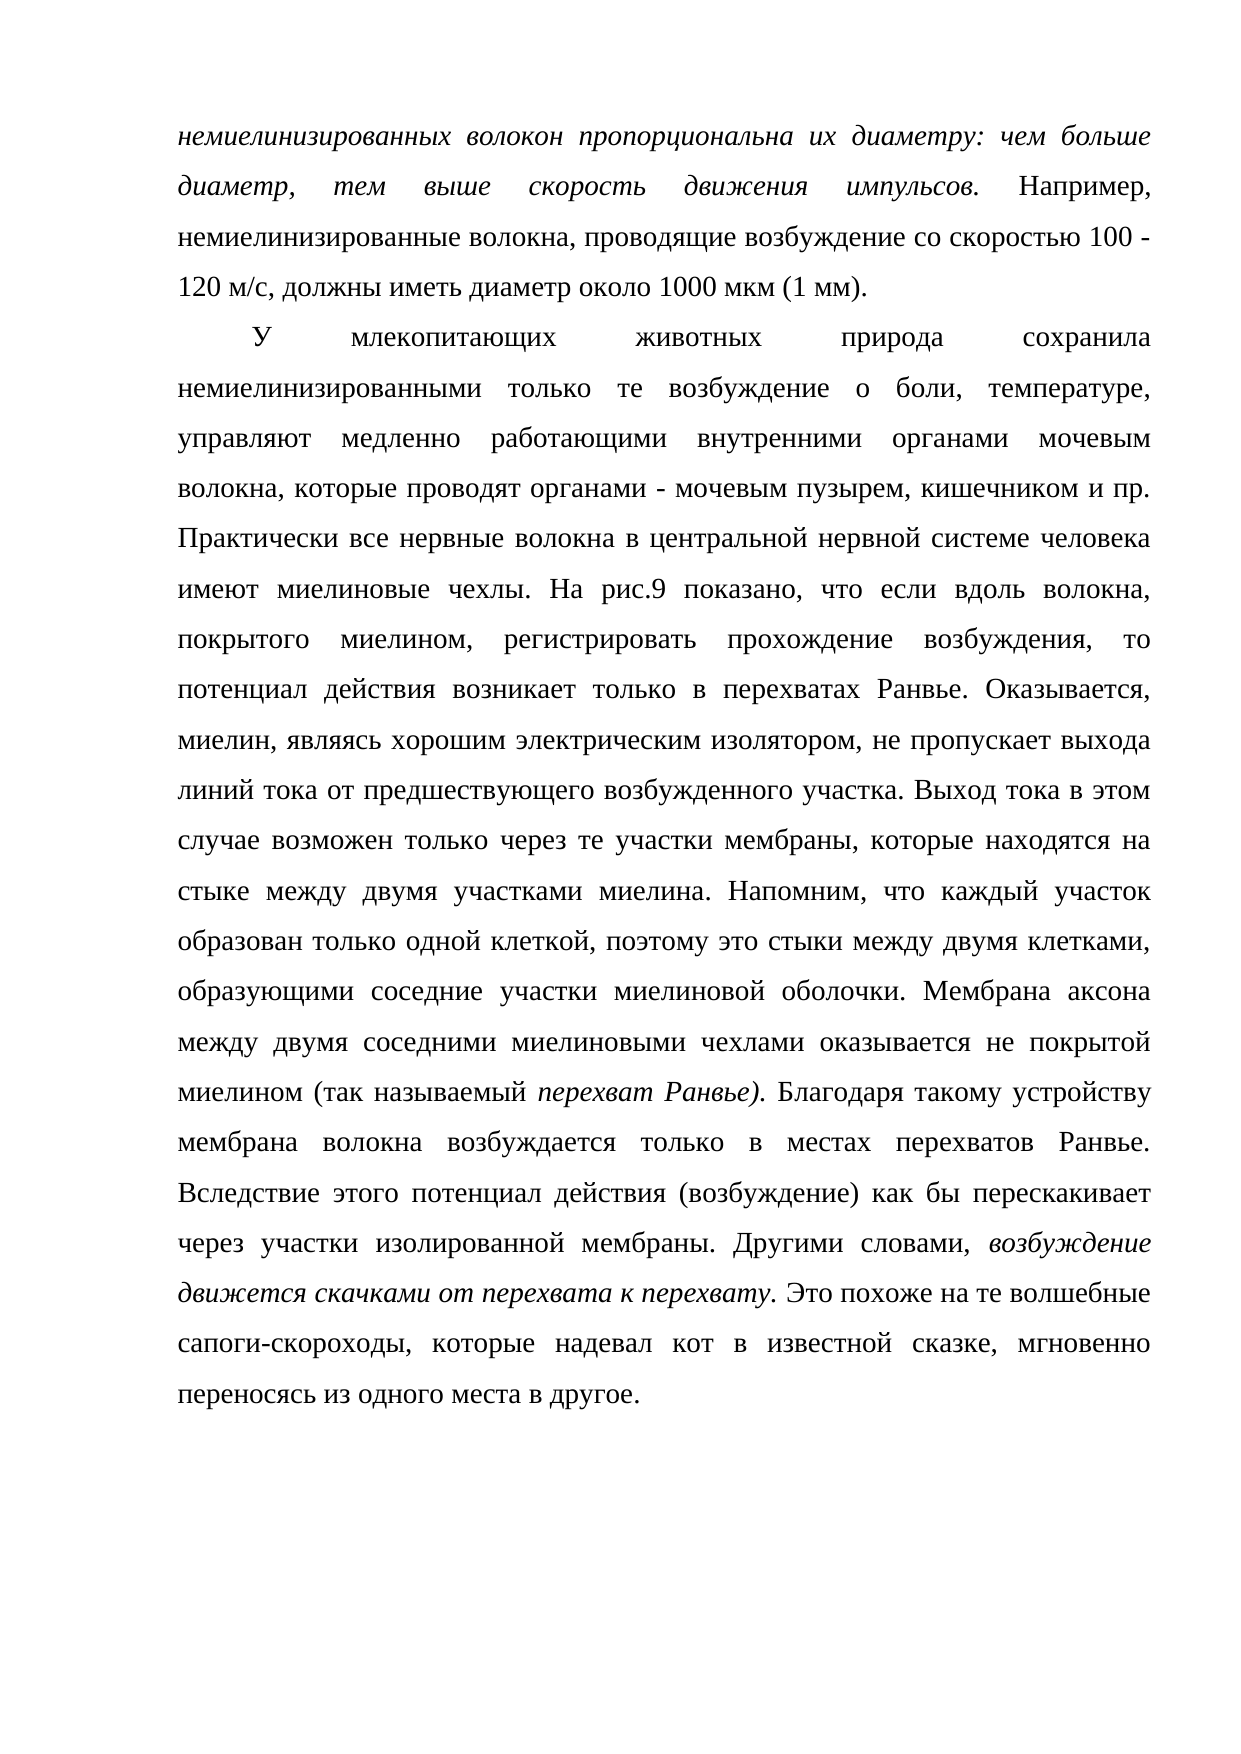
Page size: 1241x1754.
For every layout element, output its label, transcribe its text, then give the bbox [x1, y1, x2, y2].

text У млекопитающих животных природа сохранила немиелинизированными только те возбуждение о боли, температуре, управляют медленно работающими внутренними органами мочевым волокна, которые проводят органами - мочевым пузырем, кишечником и пр. Практически все нервные волокна в центральной нервной системе человека имеют миелиновые чехлы. На рис.9 показано, что если вдоль волокна, покрытого миелином, регистрировать прохождение возбуждения, то потенциал действия возникает только в перехватах Ранвье. Оказывается, миелин, являясь хорошим электрическим изолятором, не пропускает выхода линий тока от предшествующего возбужденного участка. Выход тока в этом случае возможен только через те участки мембраны, которые находятся на стыке между двумя участками миелина. Напомним, что каждый участок образован только одной клеткой, поэтому это стыки между двумя клетками, образующими соседние участки миелиновой оболочки. Мембрана аксона между двумя соседними миелиновыми чехлами оказывается не покрытой миелином (так называемый перехват Ранвье). Благодаря такому устройству мембрана волокна возбуждается только в местах перехватов Ранвье. Вследствие этого потенциал действия (возбуждение) как бы перескакивает через участки изолированной мембраны. Другими словами, возбуждение движется скачками от перехвата к перехвату. Это похоже на те волшебные сапоги-скороходы, которые надевал кот в известной сказке, мгновенно переносясь из одного места в другое. [177, 319, 1152, 1409]
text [177, 118, 1152, 303]
